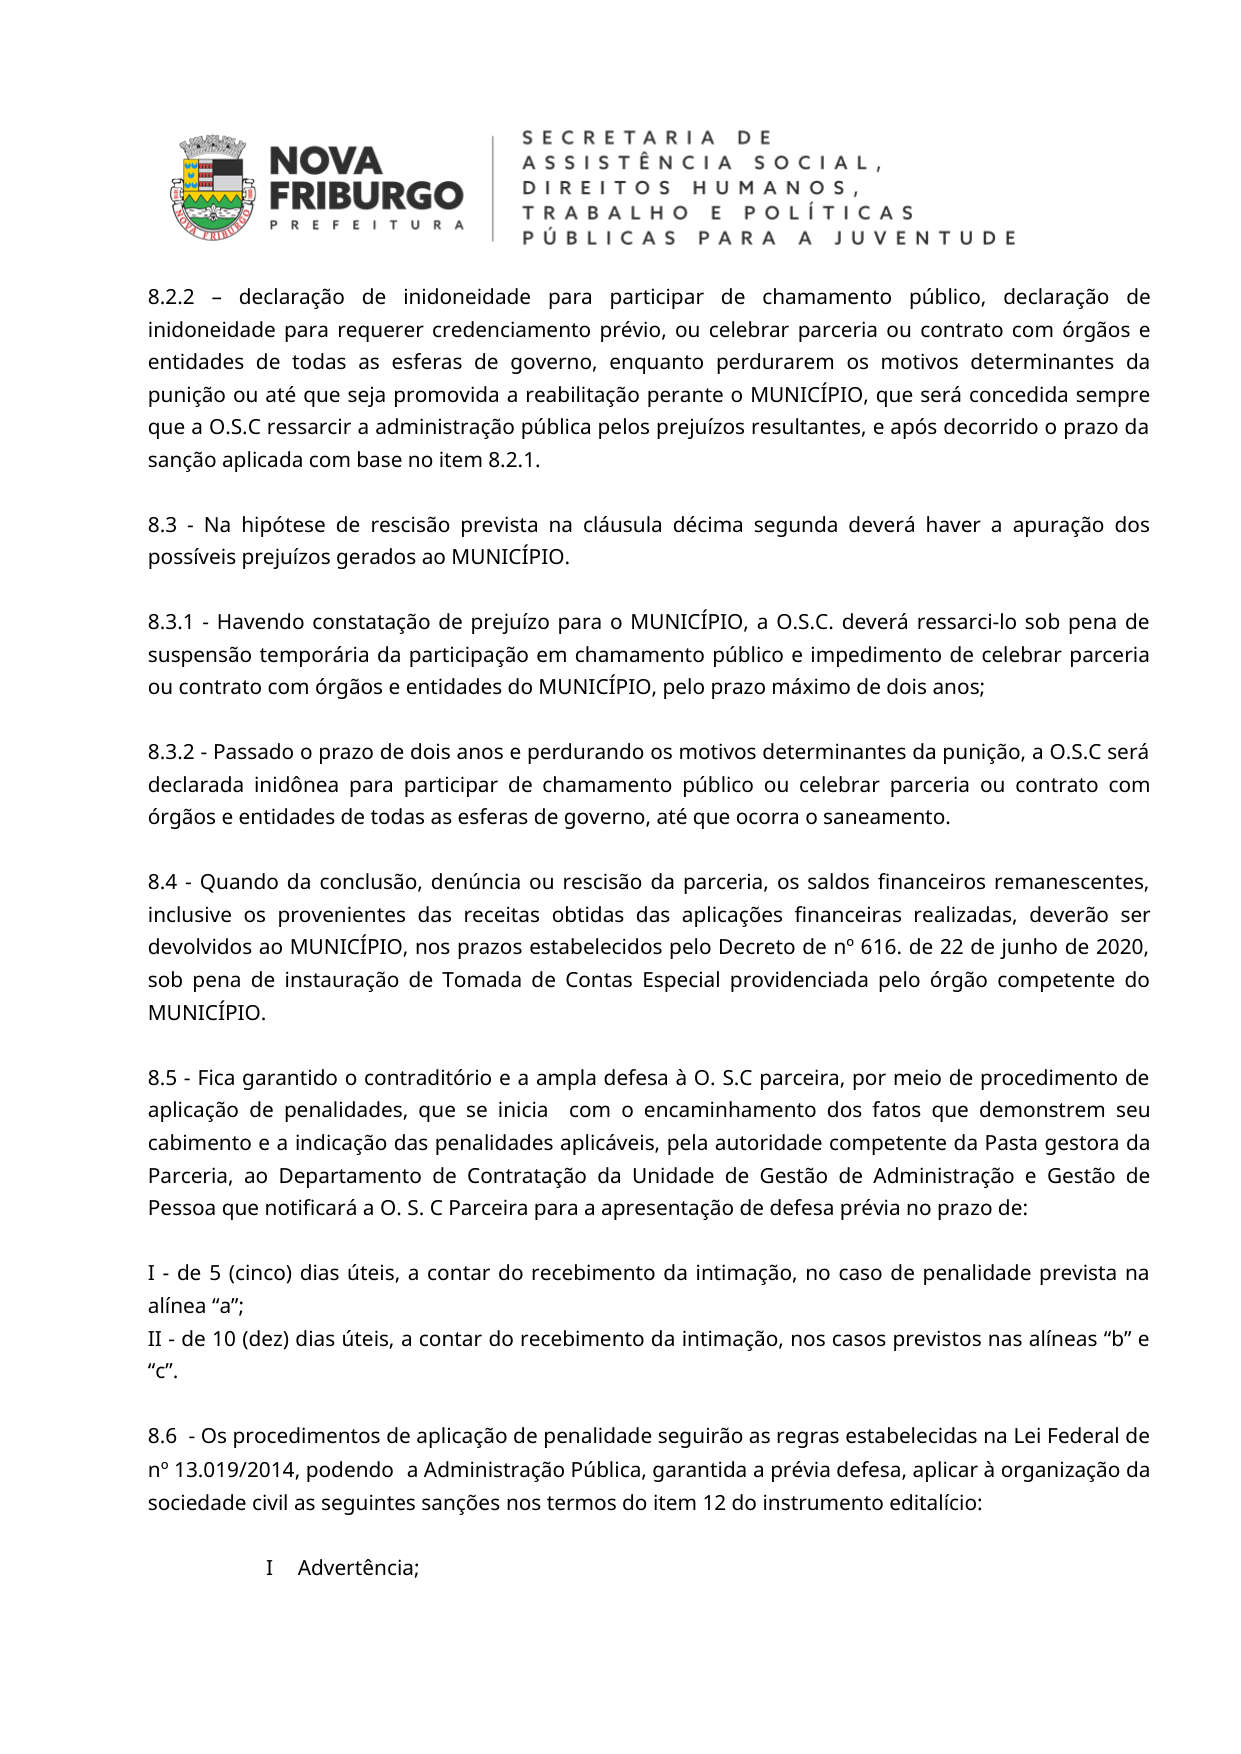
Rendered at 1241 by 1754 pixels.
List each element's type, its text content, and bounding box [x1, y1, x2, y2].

text I Advertência; [266, 1553, 1152, 1582]
text 8.3 - Na hipótese de rescisão prevista na cláusula décima segunda deverá haver a apuração dos possíveis prejuízos gerados ao MUNICÍPIO. [148, 510, 1152, 571]
text 8.2.2 – declaração de inidoneidade para participar de chamamento público, declaração de inidoneidade para requerer credenciamento prévio, ou celebrar parceria ou contrato com órgãos e entidades de todas as esferas de governo, enquanto perdurarem os motivos determinantes da punição ou até que seja promovida a reabilitação perante o MUNICÍPIO, que será concedida sempre que a O.S.C ressarcir a administração pública pelos prejuízos resultantes, e após decorrido o prazo da sanção aplicada com base no item 8.2.1. [148, 282, 1152, 473]
text 8.3.2 - Passado o prazo de dois anos e perdurando os motivos determinantes da punição, a O.S.C será declarada inidônea para participar de chamamento público ou celebrar parceria ou contrato com órgãos e entidades de todas as esferas de governo, até que ocorra o saneamento. [148, 737, 1152, 831]
text I - de 5 (cinco) dias úteis, a contar do recebimento da intimação, no caso de penalidade prevista na alínea “a”; [148, 1258, 1152, 1319]
text 8.6 - Os procedimentos de aplicação de penalidade seguirão as regras estabelecidas na Lei Federal de nº 13.019/2014, podendo a Administração Pública, garantida a prévia defesa, aplicar à organização da sociedade civil as seguintes sanções nos termos do item 12 do instrumento editalício: [148, 1422, 1152, 1516]
picture [147, 101, 1034, 262]
text 8.3.1 - Havendo constatação de prejuízo para o MUNICÍPIO, a O.S.C. deverá ressarci-lo sob pena de suspensão temporária da participação em chamamento público e impedimento de celebrar parceria ou contrato com órgãos e entidades do MUNICÍPIO, pelo prazo máximo de dois anos; [148, 607, 1152, 701]
text 8.5 - Fica garantido o contraditório e a ampla defesa à O. S.C parceira, por meio de procedimento de aplicação de penalidades, que se inicia com o encaminhamento dos fatos que demonstrem seu cabimento e a indicação das penalidades aplicáveis, pela autoridade competente da Pasta gestora da Parceria, ao Departamento de Contratação da Unidade de Gestão de Administração e Gestão de Pessoa que notificará a O. S. C Parceira para a apresentação de defesa prévia no prazo de: [148, 1063, 1152, 1222]
text II - de 10 (dez) dias úteis, a contar do recebimento da intimação, nos casos previstos nas alíneas “b” e “c”. [148, 1324, 1152, 1385]
text 8.4 - Quando da conclusão, denúncia ou rescisão da parceria, os saldos financeiros remanescentes, inclusive os provenientes das receitas obtidas das aplicações financeiras realizadas, deverão ser devolvidos ao MUNICÍPIO, nos prazos estabelecidos pelo Decreto de nº 616. de 22 de junho de 2020, sob pena de instauração de Tomada de Contas Especial providenciada pelo órgão competente do MUNICÍPIO. [148, 867, 1152, 1026]
